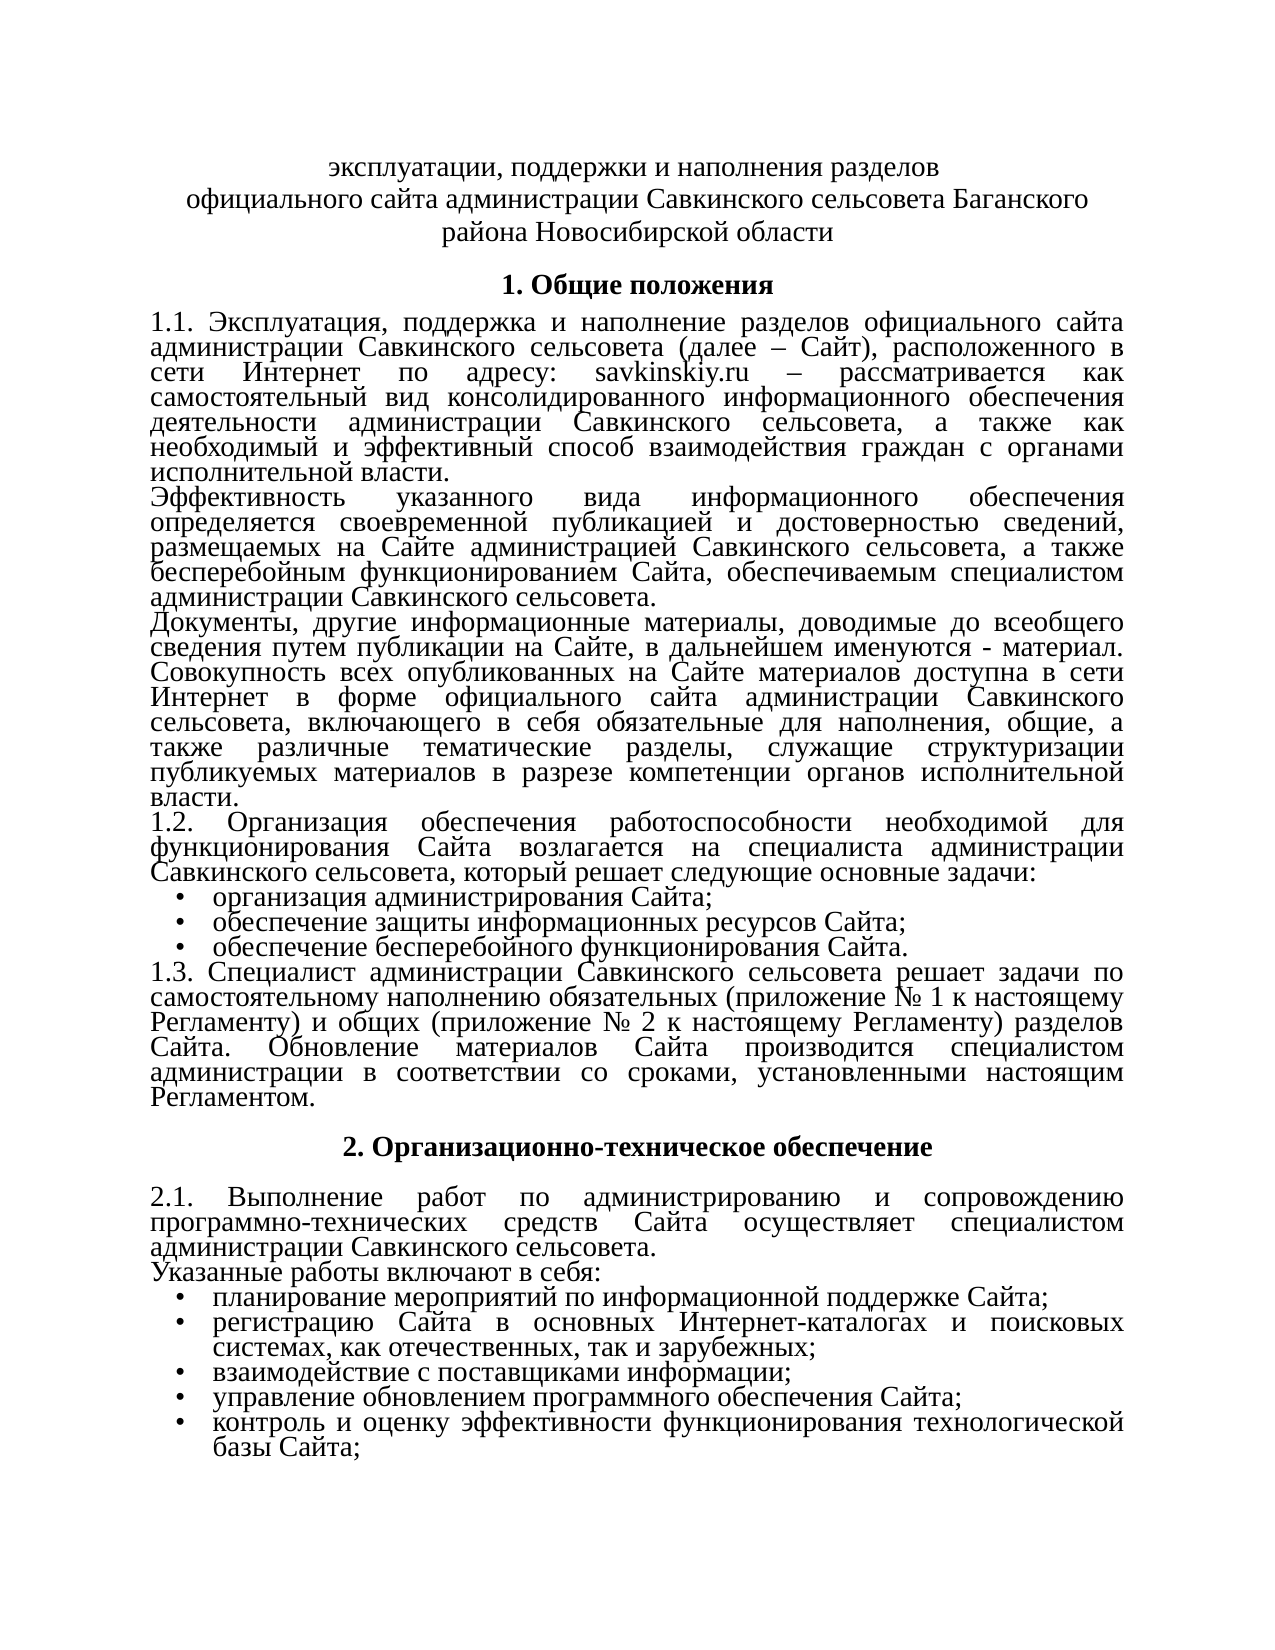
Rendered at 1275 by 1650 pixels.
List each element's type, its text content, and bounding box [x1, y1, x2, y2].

list планирование мероприятий по информационной поддержке Сайта; [644, 1286, 1125, 1311]
list взаимодействие с поставщиками информации; [175, 1361, 666, 1386]
text Документы, другие информационные материалы, доводимые до всеобщего сведения путем публикации на Сайте, в дальнейшем именуются - материал. Совокупность всех опубликованных на Сайте материалов доступна в сети Интернет в форме официального сайта администрации Савкинского сельсовета, включающего в себя обязательные для наполнения, общие, а также различные тематические разделы, служащие структуризации публикуемых материалов в разрезе компетенции органов исполнительной власти. [150, 611, 1125, 811]
text Указанные работы включают в себя: [150, 1261, 1125, 1286]
list обеспечение защиты информационных ресурсов Сайта; [175, 911, 516, 936]
text 1. Общие положения [150, 268, 1125, 301]
text 2. Организационно-техническое обеспечение [150, 1136, 1125, 1161]
list обеспечение бесперебойного функционирования Сайта. [591, 936, 1125, 961]
list обеспечение бесперебойного функционирования Сайта. [175, 936, 588, 961]
list организация администрирования Сайта; [175, 886, 1125, 911]
list планирование мероприятий по информационной поддержке Сайта; [175, 1286, 641, 1311]
text эксплуатации, поддержки и наполнения разделов официального сайта администрации Савкинского сельсовета Баганского района Новосибирской области [150, 150, 1125, 247]
text 1.2. Организация обеспечения работоспособности необходимой для функционирования Сайта возлагается на специалиста администрации Савкинского сельсовета, который решает следующие основные задачи: [150, 811, 1125, 886]
text 1.3. Специалист администрации Савкинского сельсовета решает задачи по самостоятельному наполнению обязательных (приложение № 1 к настоящему Регламенту) и общих (приложение № 2 к настоящему Регламенту) разделов Сайта. Обновление материалов Сайта производится специалистом администрации в соответствии со сроками, установленными настоящим Регламентом. [150, 961, 1125, 1111]
list контроль и оценку эффективности функционирования технологической базы Сайта; [175, 1411, 1125, 1461]
text 1.1. Эксплуатация, поддержка и наполнение разделов официального сайта администрации Савкинского сельсовета (далее – Сайт), расположенного в сети Интернет по адресу: savkinskiy.ru – рассматривается как самостоятельный вид консолидированного информационного обеспечения деятельности администрации Савкинского сельсовета, а также как необходимый и эффективный способ взаимодействия граждан с органами исполнительной власти. [150, 311, 1125, 486]
list управление обновлением программного обеспечения Сайта; [175, 1386, 1125, 1411]
list регистрацию Сайта в основных Интернет-каталогах и поисковых системах, как отечественных, так и зарубежных; [175, 1311, 1125, 1361]
list взаимодействие с поставщиками информации; [669, 1361, 1125, 1386]
text 2.1. Выполнение работ по администрированию и сопровождению программно-технических средств Сайта осуществляет специалистом администрации Савкинского сельсовета. [150, 1186, 1125, 1261]
text Эффективность указанного вида информационного обеспечения определяется своевременной публикацией и достоверностью сведений, размещаемых на Сайте администрацией Савкинского сельсовета, а также бесперебойным функционированием Сайта, обеспечиваемым специалистом администрации Савкинского сельсовета. [150, 486, 1125, 611]
list обеспечение защиты информационных ресурсов Сайта; [519, 911, 1125, 936]
